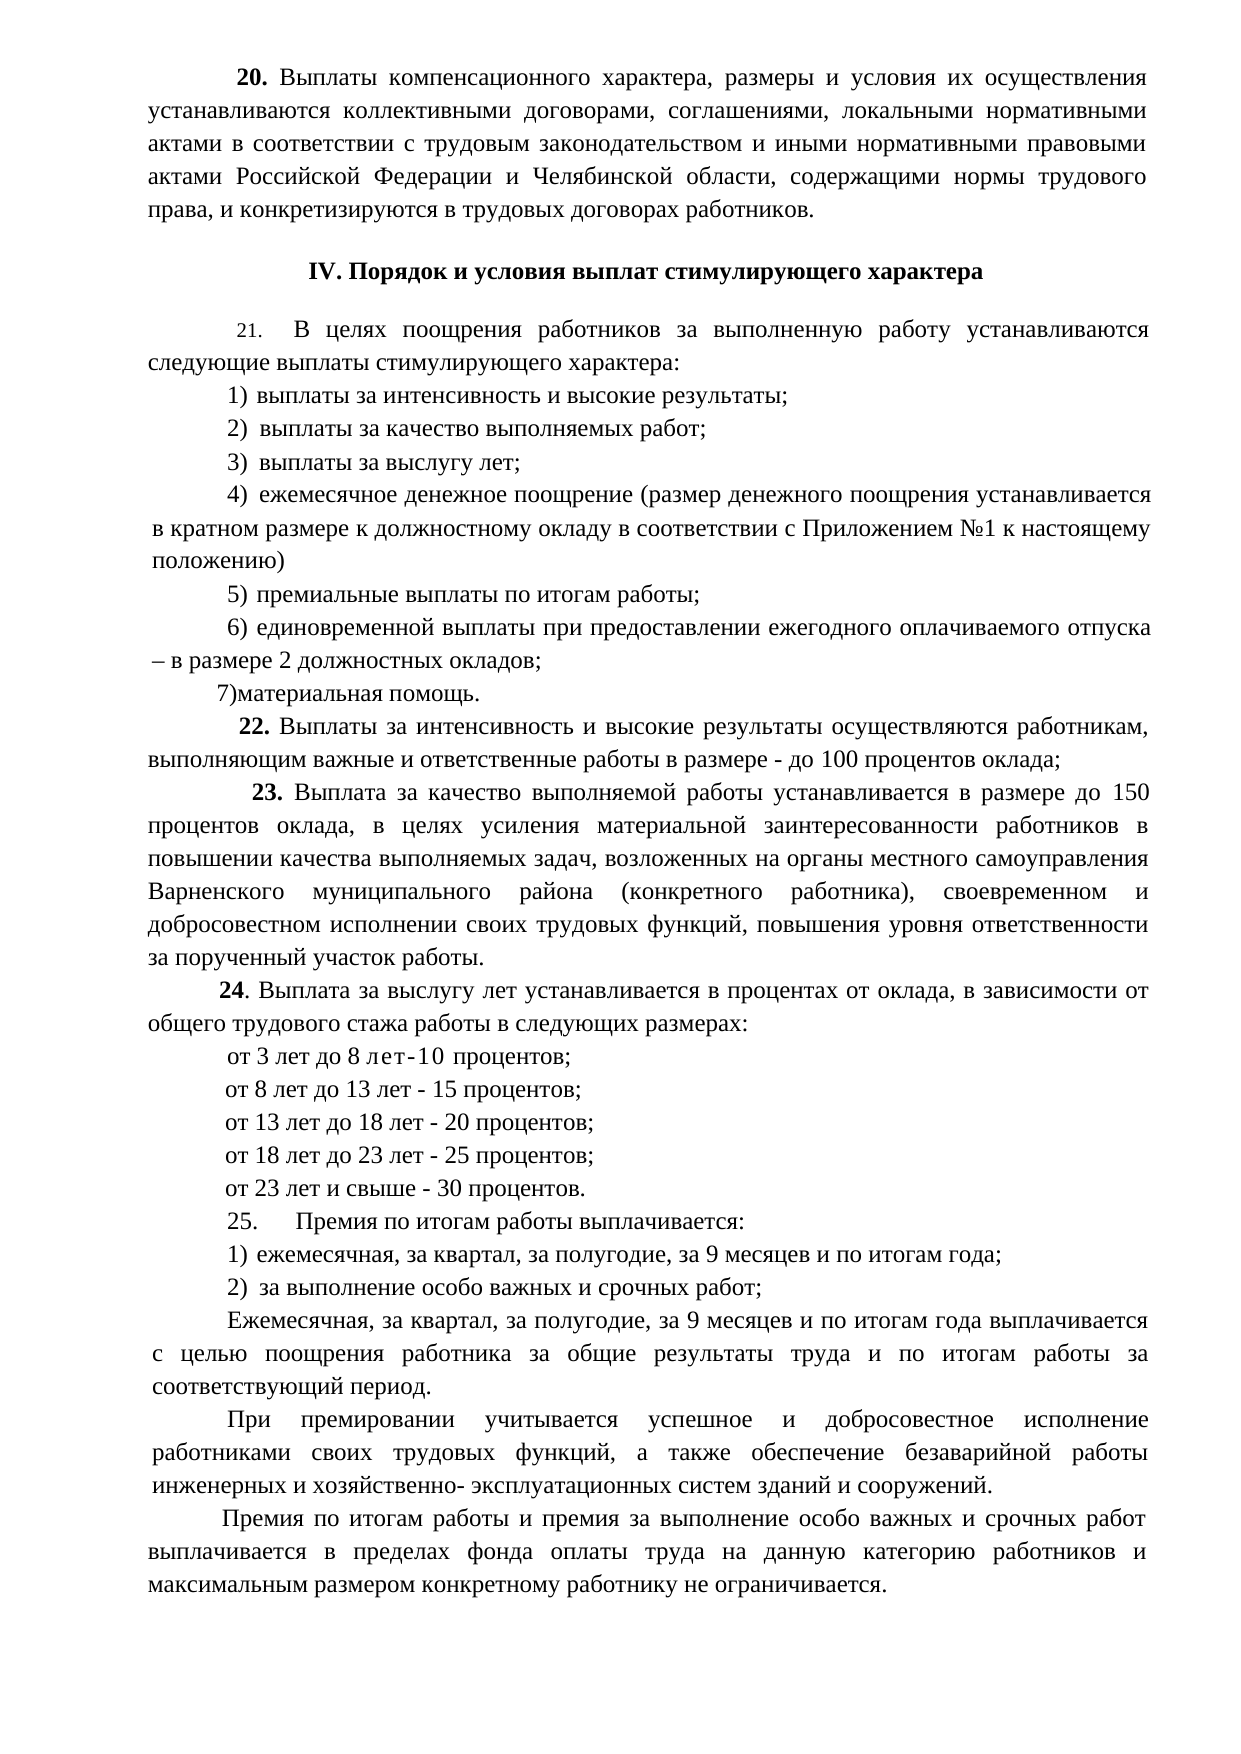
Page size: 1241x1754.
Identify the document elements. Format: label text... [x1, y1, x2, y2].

text 7)материальная помощь. [148, 675, 1152, 708]
text Премия по итогам работы и премия за выполнение особо важных и срочных работ выплачивается в пределах фонда оплаты труда на данную категорию работников и максимальным размером конкретному работнику не ограничивается. [148, 1500, 1147, 1599]
list Премия по итогам работы выплачивается: [152, 1203, 1152, 1236]
text от 13 лет до 18 лет - 20 процентов; [225, 1104, 679, 1137]
text При премировании учитывается успешное и добросовестное исполнение работниками своих трудовых функций, а также обеспечение безаварийной работы инженерных и хозяйственно- эксплуатационных систем зданий и сооружений. [152, 1401, 1149, 1500]
list премиальные выплаты по итогам работы; [152, 576, 1152, 609]
list за выполнение особо важных и срочных работ; [152, 1269, 1152, 1302]
list ежемесячная, за квартал, за полугодие, за 9 месяцев и по итогам года; [152, 1236, 1152, 1269]
text от 23 лет и свыше - 30 процентов. [225, 1170, 679, 1203]
text IV. Порядок и условия выплат стимулирующего характера [308, 257, 1152, 285]
list В целях поощрения работников за выполненную работу устанавливаются следующие выплаты стимулирующего характера: [148, 311, 1149, 377]
list выплаты за интенсивность и высокие результаты; [152, 377, 1152, 411]
text от 3 лет до 8 лет-10 процентов; [152, 1038, 1152, 1071]
text Ежемесячная, за квартал, за полугодие, за 9 месяцев и по итогам года выплачивается с целью поощрения работника за общие результаты труда и по итогам работы за соответствующий период. [152, 1302, 1149, 1401]
text 20. Выплаты компенсационного характера, размеры и условия их осуществления устанавливаются коллективными договорами, соглашениями, локальными нормативными актами в соответствии с трудовым законодательством и иными нормативными правовыми актами Российской Федерации и Челябинской области, содержащими нормы трудового права, и конкретизируются в трудовых договорах работников. [148, 59, 1147, 224]
list единовременной выплаты при предоставлении ежегодного оплачиваемого отпуска – в размере 2 должностных окладов; [152, 609, 1152, 675]
text от 18 лет до 23 лет - 25 процентов; [225, 1137, 679, 1170]
list ежемесячное денежное поощрение (размер денежного поощрения устанавливается в кратном размере к должностному окладу в соответствии с Приложением №1 к настоящему положению) [152, 477, 1152, 576]
text 22. Выплаты за интенсивность и высокие результаты осуществляются работникам, выполняющим важные и ответственные работы в размере - до 100 процентов оклада; [148, 708, 1149, 774]
list выплаты за качество выполняемых работ; [152, 411, 1152, 443]
list выплаты за выслугу лет; [152, 443, 1152, 477]
text от 8 лет до 13 лет - 15 процентов; [225, 1071, 679, 1104]
text 24. Выплата за выслугу лет устанавливается в процентах от оклада, в зависимости от общего трудового стажа работы в следующих размерах: [148, 972, 1149, 1038]
text 23. Выплата за качество выполняемой работы устанавливается в размере до 150 процентов оклада, в целях усиления материальной заинтересованности работников в повышении качества выполняемых задач, возложенных на органы местного самоуправления Варненского муниципального района (конкретного работника), своевременном и добросовестном исполнении своих трудовых функций, повышения уровня ответственности за порученный участок работы. [148, 774, 1149, 972]
